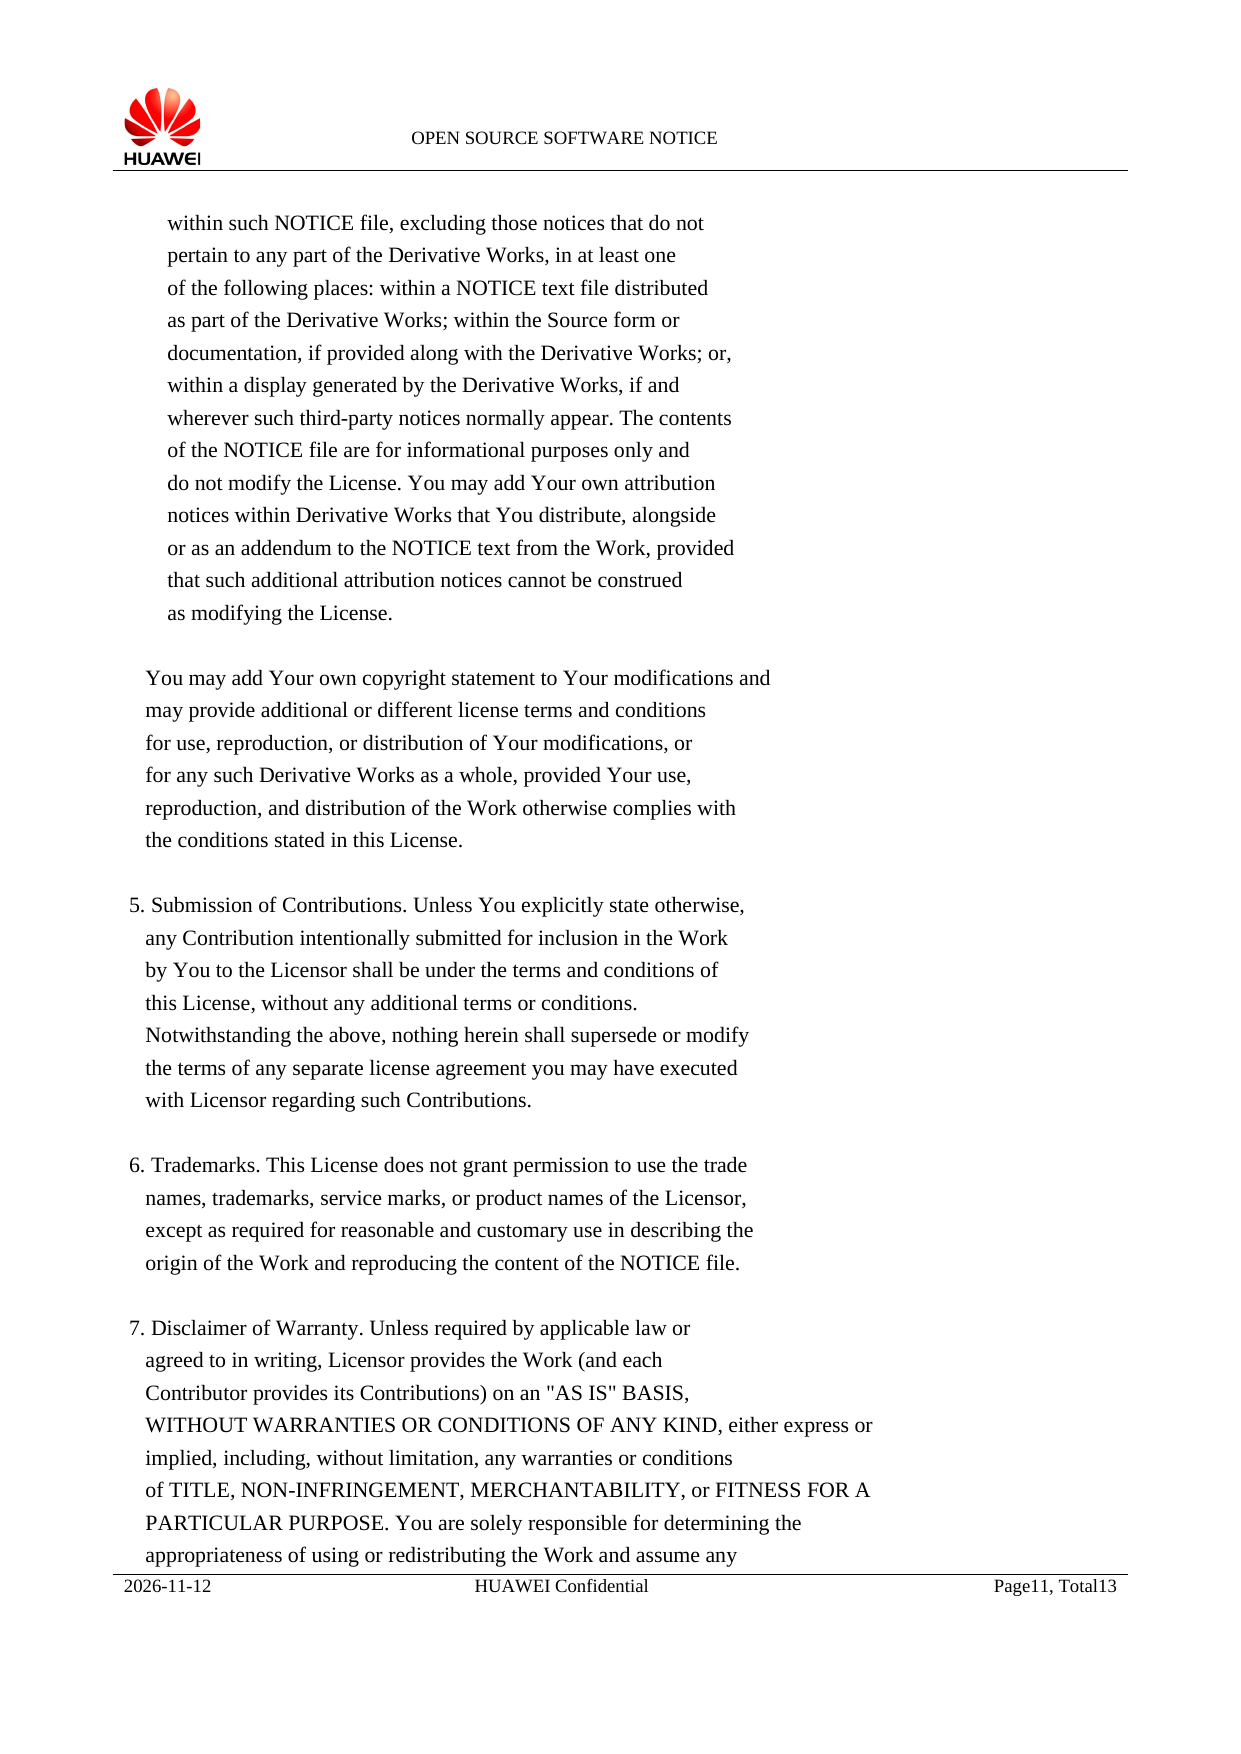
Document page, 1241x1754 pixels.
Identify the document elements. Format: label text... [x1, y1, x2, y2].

picture [124, 88, 201, 165]
